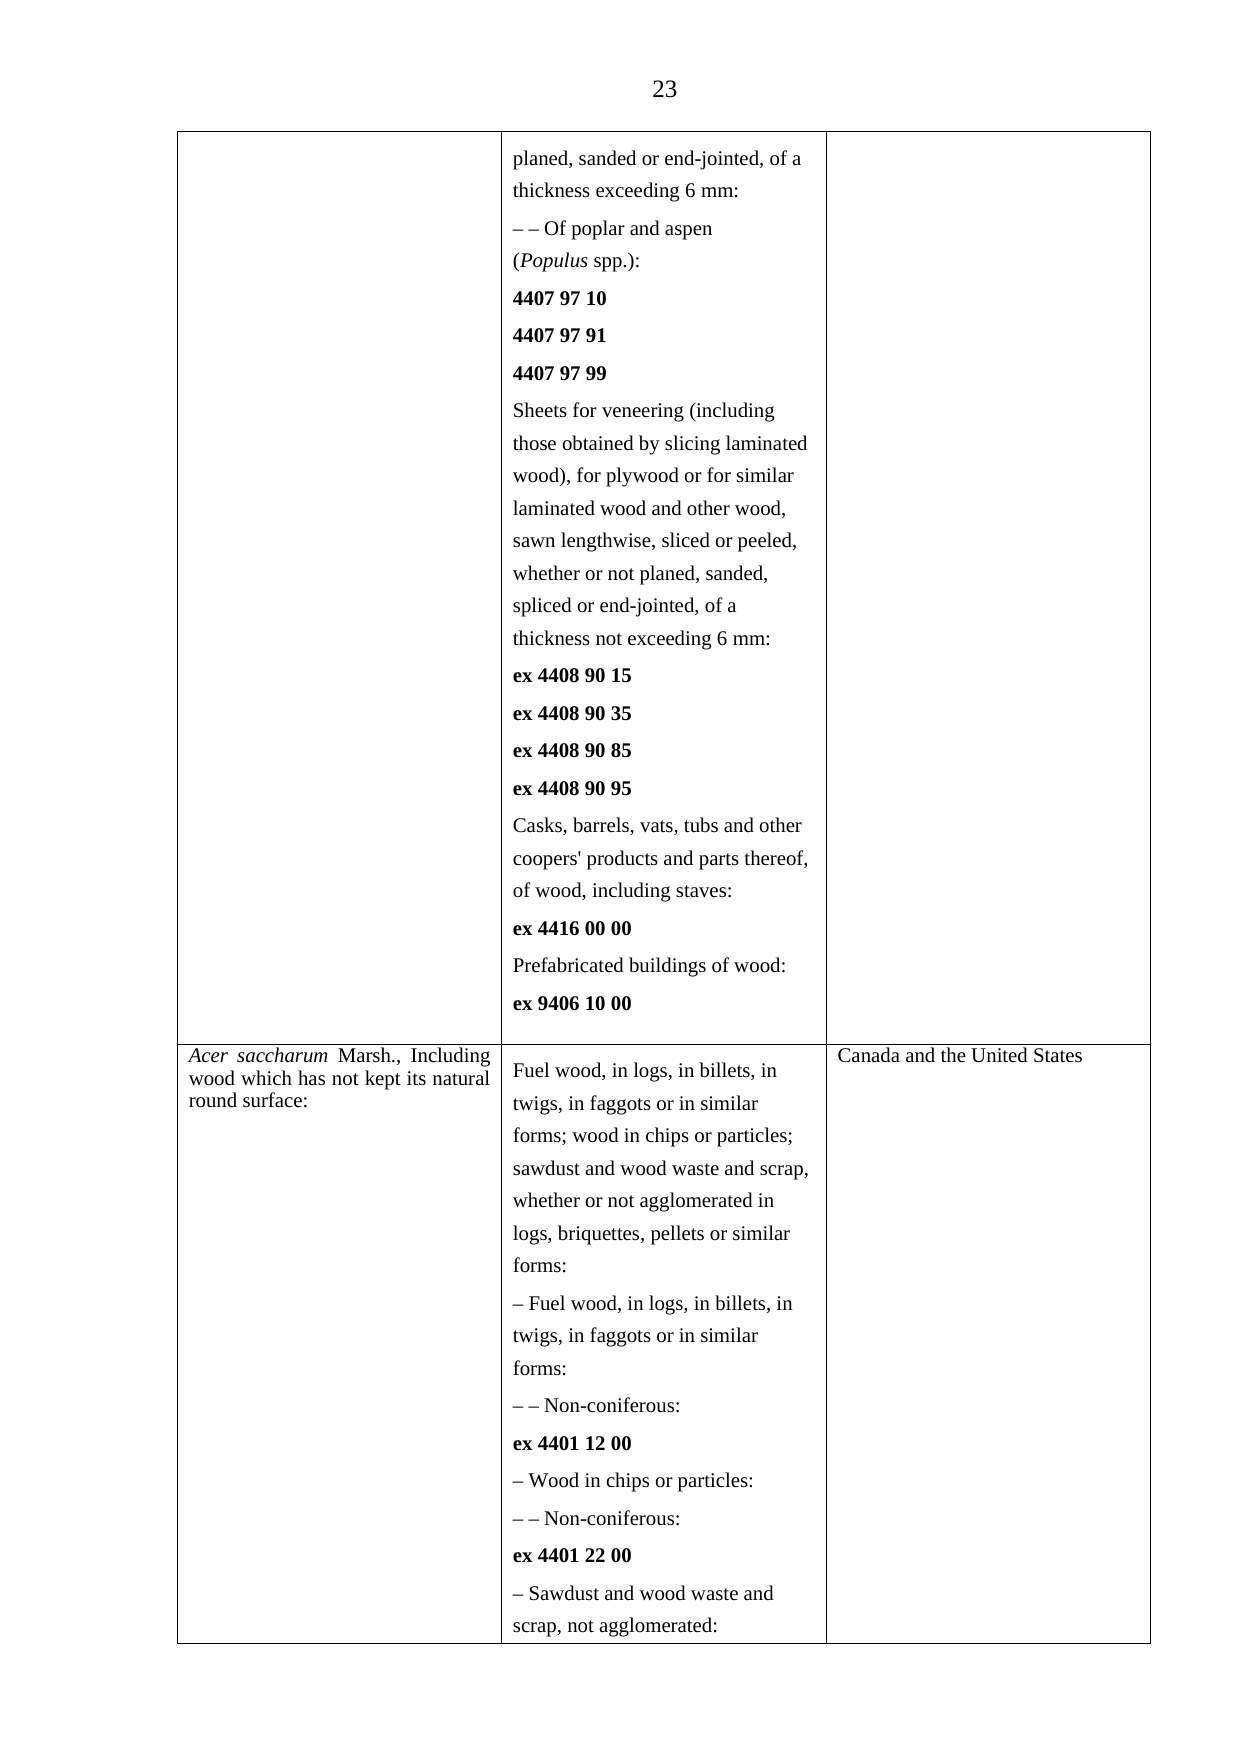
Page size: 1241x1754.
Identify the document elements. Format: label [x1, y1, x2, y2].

table_cell [502, 1045, 826, 1642]
table_cell [827, 132, 1150, 1044]
table_cell [827, 1045, 1150, 1642]
table_cell [178, 1045, 501, 1642]
table_cell [178, 132, 501, 1044]
table_cell [502, 132, 826, 1044]
